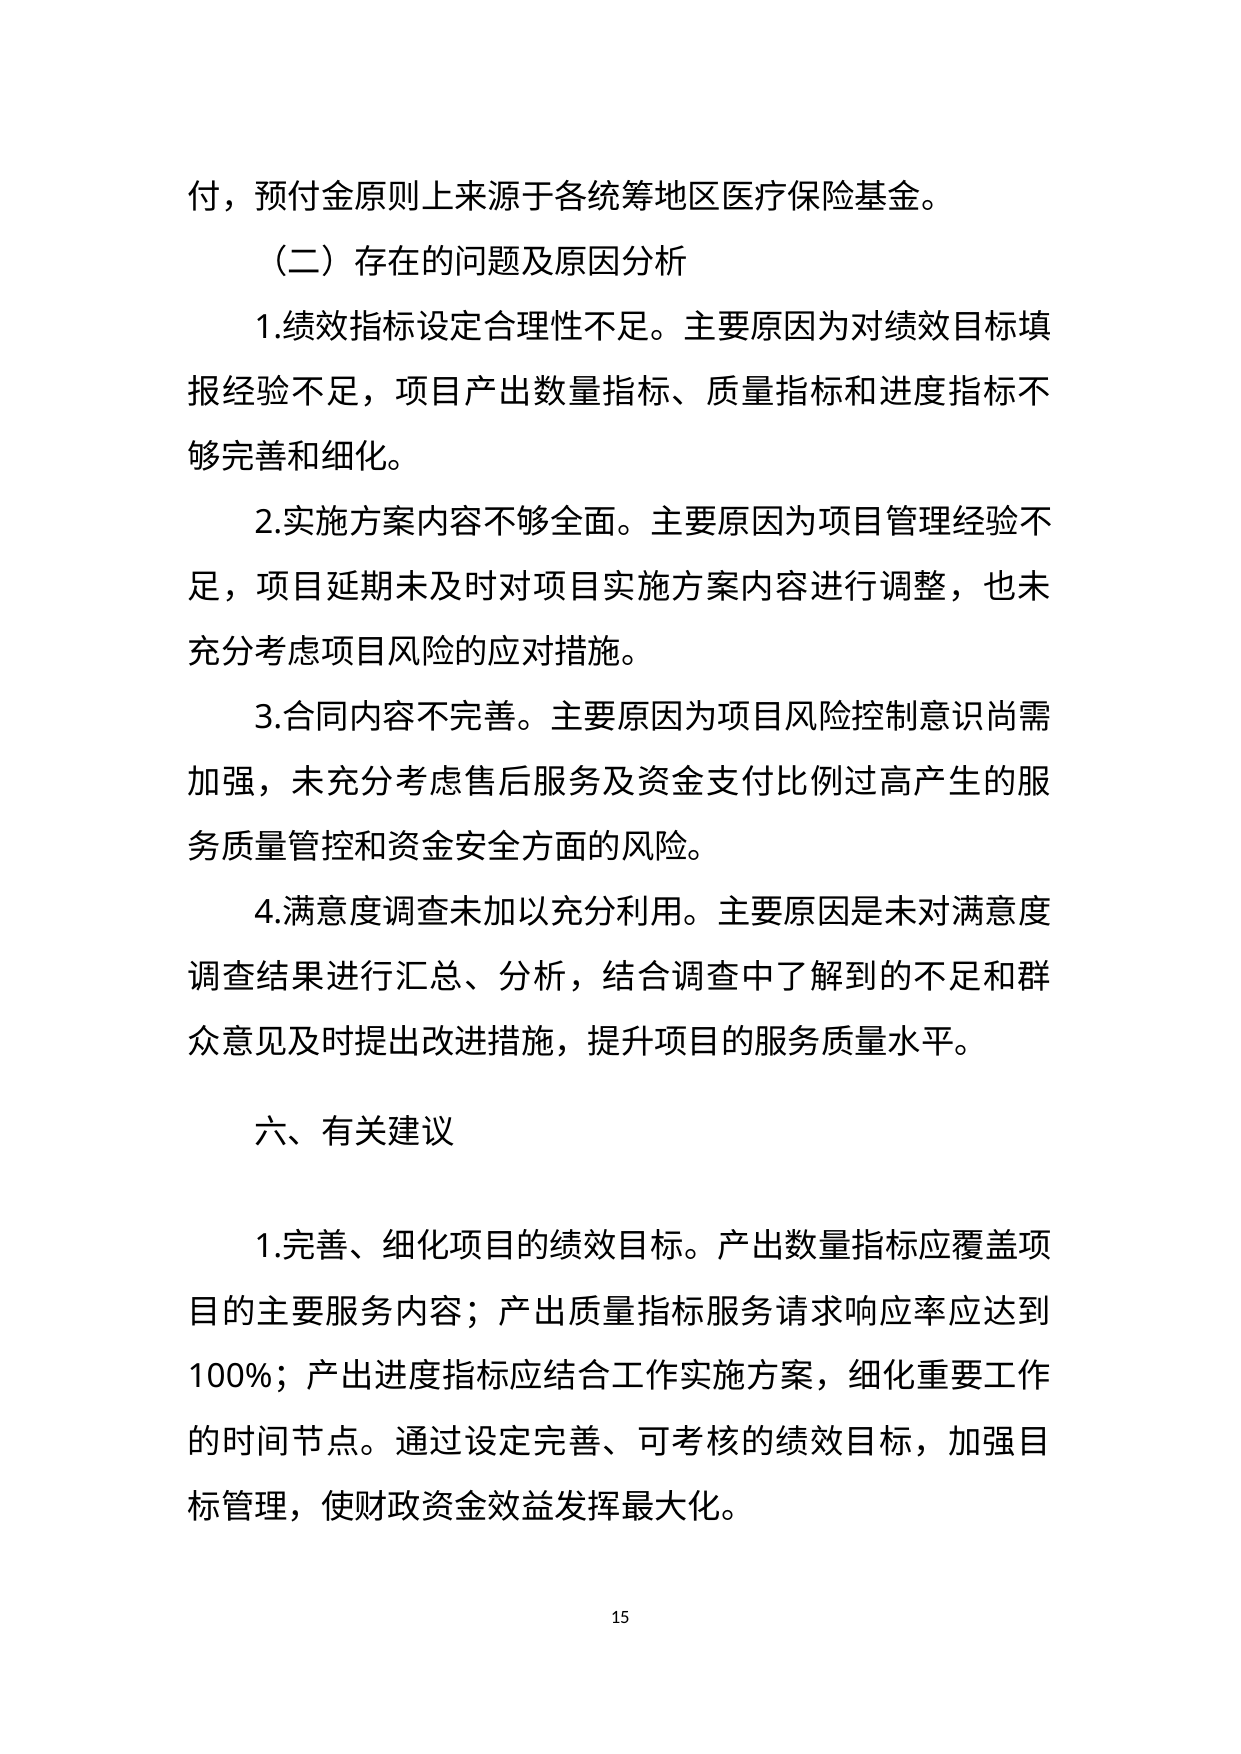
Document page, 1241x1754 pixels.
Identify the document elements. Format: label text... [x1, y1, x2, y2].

text （二）存在的问题及原因分析 [187, 227, 1053, 292]
text 1.完善、细化项目的绩效目标。产出数量指标应覆盖项目的主要服务内容；产出质量指标服务请求响应率应达到100%；产出进度指标应结合工作实施方案，细化重要工作的时间节点。通过设定完善、可考核的绩效目标，加强目标管理，使财政资金效益发挥最大化。 [187, 1211, 1053, 1536]
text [187, 162, 1053, 227]
subtitle 六、有关建议 [187, 1097, 1053, 1162]
text 1.绩效指标设定合理性不足。主要原因为对绩效目标填报经验不足，项目产出数量指标、质量指标和进度指标不够完善和细化。 [187, 292, 1053, 487]
text 2.实施方案内容不够全面。主要原因为项目管理经验不足，项目延期未及时对项目实施方案内容进行调整，也未充分考虑项目风险的应对措施。 [187, 487, 1053, 682]
text 4.满意度调查未加以充分利用。主要原因是未对满意度调查结果进行汇总、分析，结合调查中了解到的不足和群众意见及时提出改进措施，提升项目的服务质量水平。 [187, 877, 1053, 1072]
text 3.合同内容不完善。主要原因为项目风险控制意识尚需加强，未充分考虑售后服务及资金支付比例过高产生的服务质量管控和资金安全方面的风险。 [187, 682, 1053, 877]
